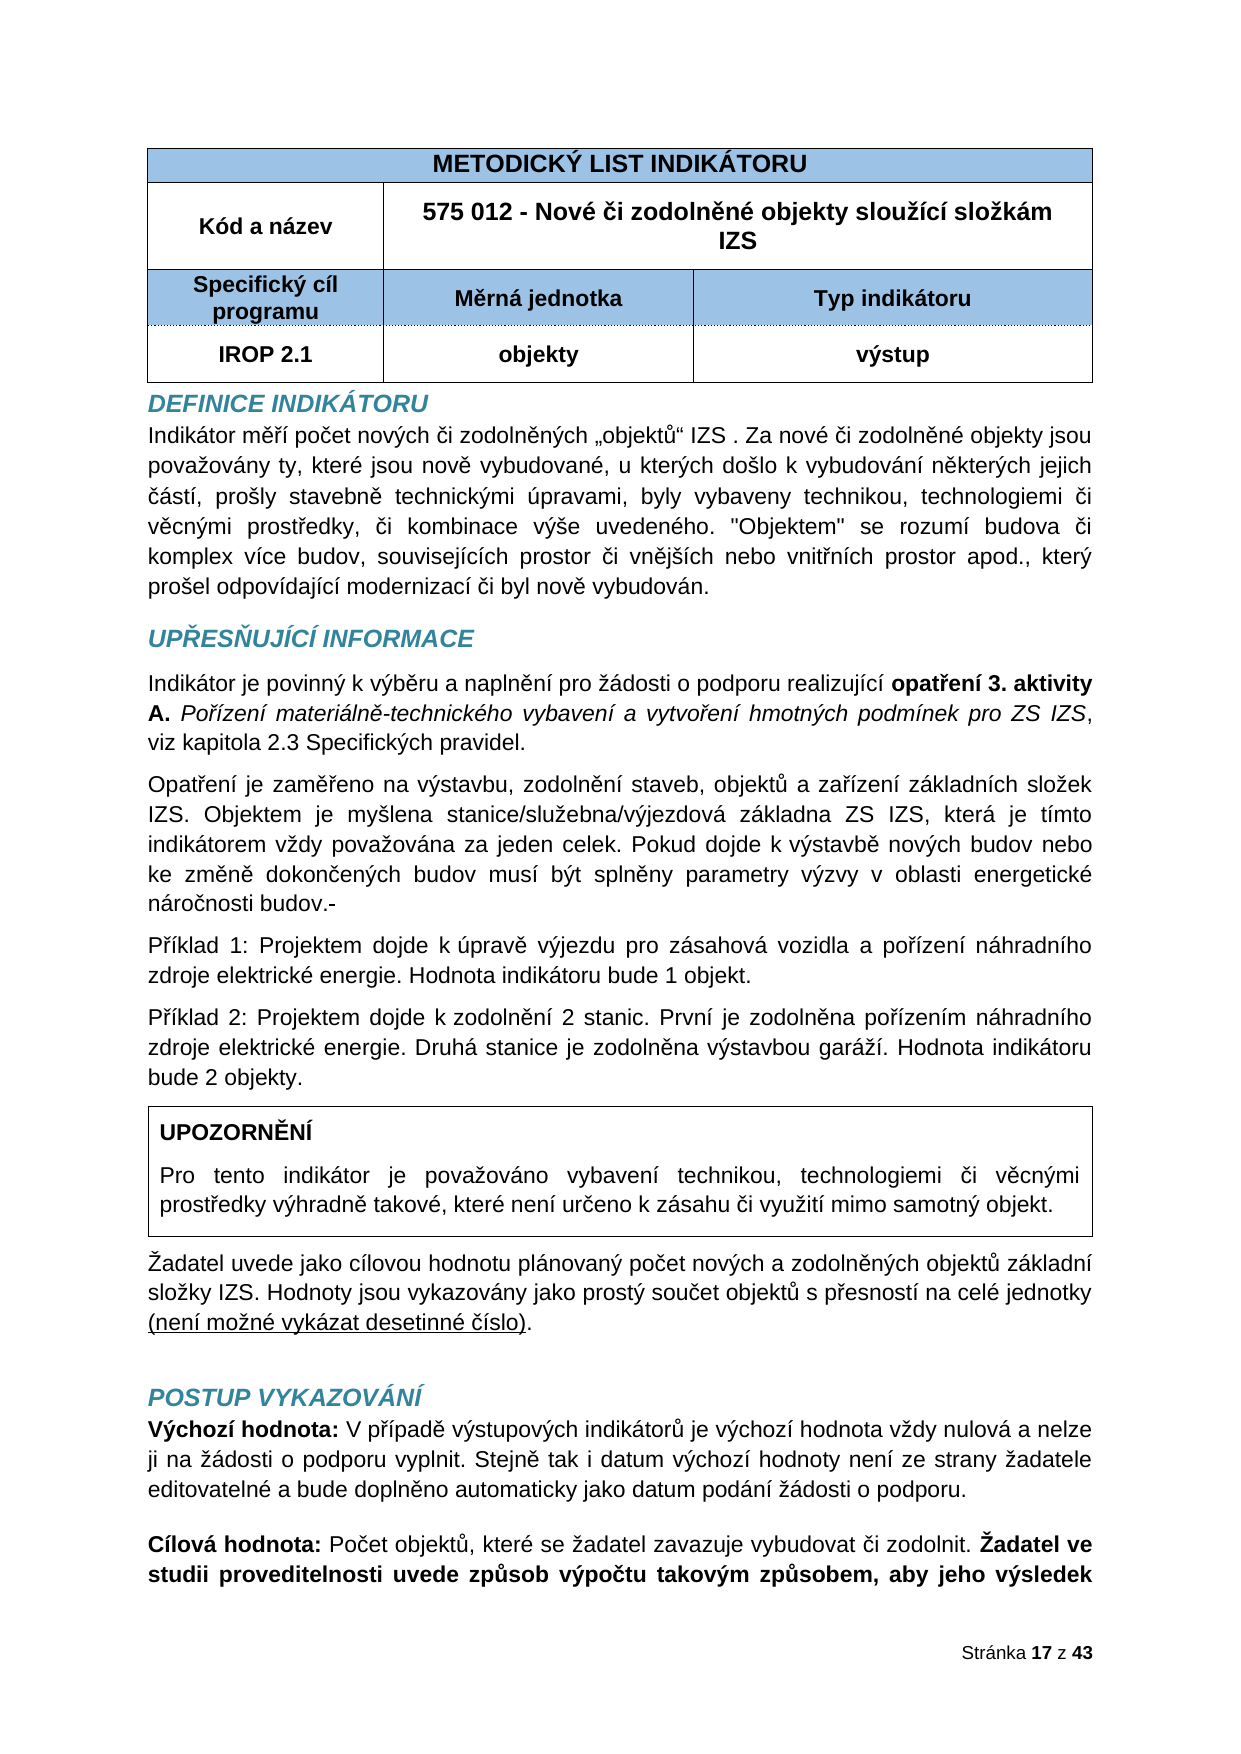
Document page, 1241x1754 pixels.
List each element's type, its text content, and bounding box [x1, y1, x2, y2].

text Definice indikátoru [148, 389, 1093, 418]
table_cell Typ indikátoru [694, 270, 1092, 325]
table_cell objekty [384, 325, 693, 382]
table_cell Kód a název [148, 183, 383, 269]
text Indikátor měří počet nových či zodolněných „objektů“ IZS . Za nové či zodolněné objekty jsou považovány ty, které jsou nově vybudované, u kterých došlo k vybudování některých jejich částí, prošly stavebně technickými úpravami, byly vybaveny technikou, technologiemi či věcnými prostředky, či kombinace výše uvedeného. "Objektem" se rozumí budova či komplex více budov, souvisejících prostor či vnějších nebo vnitřních prostor apod., který prošel odpovídající modernizací či byl nově vybudován. [148, 422, 1093, 600]
text Žadatel uvede jako cílovou hodnotu plánovaný počet nových a zodolněných objektů základní složky IZS. Hodnoty jsou vykazovány jako prostý součet objektů s přesností na celé jednotky (není možné vykázat desetinné číslo). [148, 1249, 1093, 1335]
text postup vykazování [148, 1383, 1093, 1412]
text Indikátor je povinný k výběru a naplnění pro žádosti o podporu realizující opatření 3. aktivity A. Pořízení materiálně-technického vybavení a vytvoření hmotných podmínek pro ZS IZS, viz kapitola 2.3 Specifických pravidel. [148, 670, 1093, 756]
text Příklad 2: Projektem dojde k zodolnění 2 stanic. První je zodolněna pořízením náhradního zdroje elektrické energie. Druhá stanice je zodolněna výstavbou garáží. Hodnota indikátoru bude 2 objekty. [148, 1004, 1093, 1090]
table_header UPOZORNĚNÍ Pro tento indikátor je považováno vybavení technikou, technologiemi či věcnými prostředky výhradně takové, které není určeno k zásahu či využití mimo samotný objekt. [149, 1107, 1092, 1236]
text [148, 1531, 1093, 1587]
table_cell IROP 2.1 [148, 325, 383, 382]
text Upřesňující informace [148, 624, 1093, 653]
table_cell 575 012 - Nové či zodolněné objekty sloužící složkám IZS [384, 183, 1092, 269]
text Opatření je zaměřeno na výstavbu, zodolnění staveb, objektů a zařízení základních složek IZS. Objektem je myšlena stanice/služebna/výjezdová základna ZS IZS, která je tímto indikátorem vždy považována za jeden celek. Pokud dojde k výstavbě nových budov nebo ke změně dokončených budov musí být splněny parametry výzvy v oblasti energetické náročnosti budov. [148, 771, 1093, 917]
text Výchozí hodnota: V případě výstupových indikátorů je výchozí hodnota vždy nulová a nelze ji na žádosti o podporu vyplnit. Stejně tak i datum výchozí hodnoty není ze strany žadatele editovatelné a bude doplněno automaticky jako datum podání žádosti o podporu. [148, 1416, 1093, 1503]
table_cell Specifický cíl programu [148, 270, 383, 325]
text Příklad 1: Projektem dojde k úpravě výjezdu pro zásahová vozidla a pořízení náhradního zdroje elektrické energie. Hodnota indikátoru bude 1 objekt. [148, 932, 1093, 988]
table_header METODICKÝ LIST INDIKÁTORU [148, 149, 1092, 182]
table_cell Měrná jednotka [384, 270, 693, 325]
table_cell výstup [694, 325, 1092, 382]
